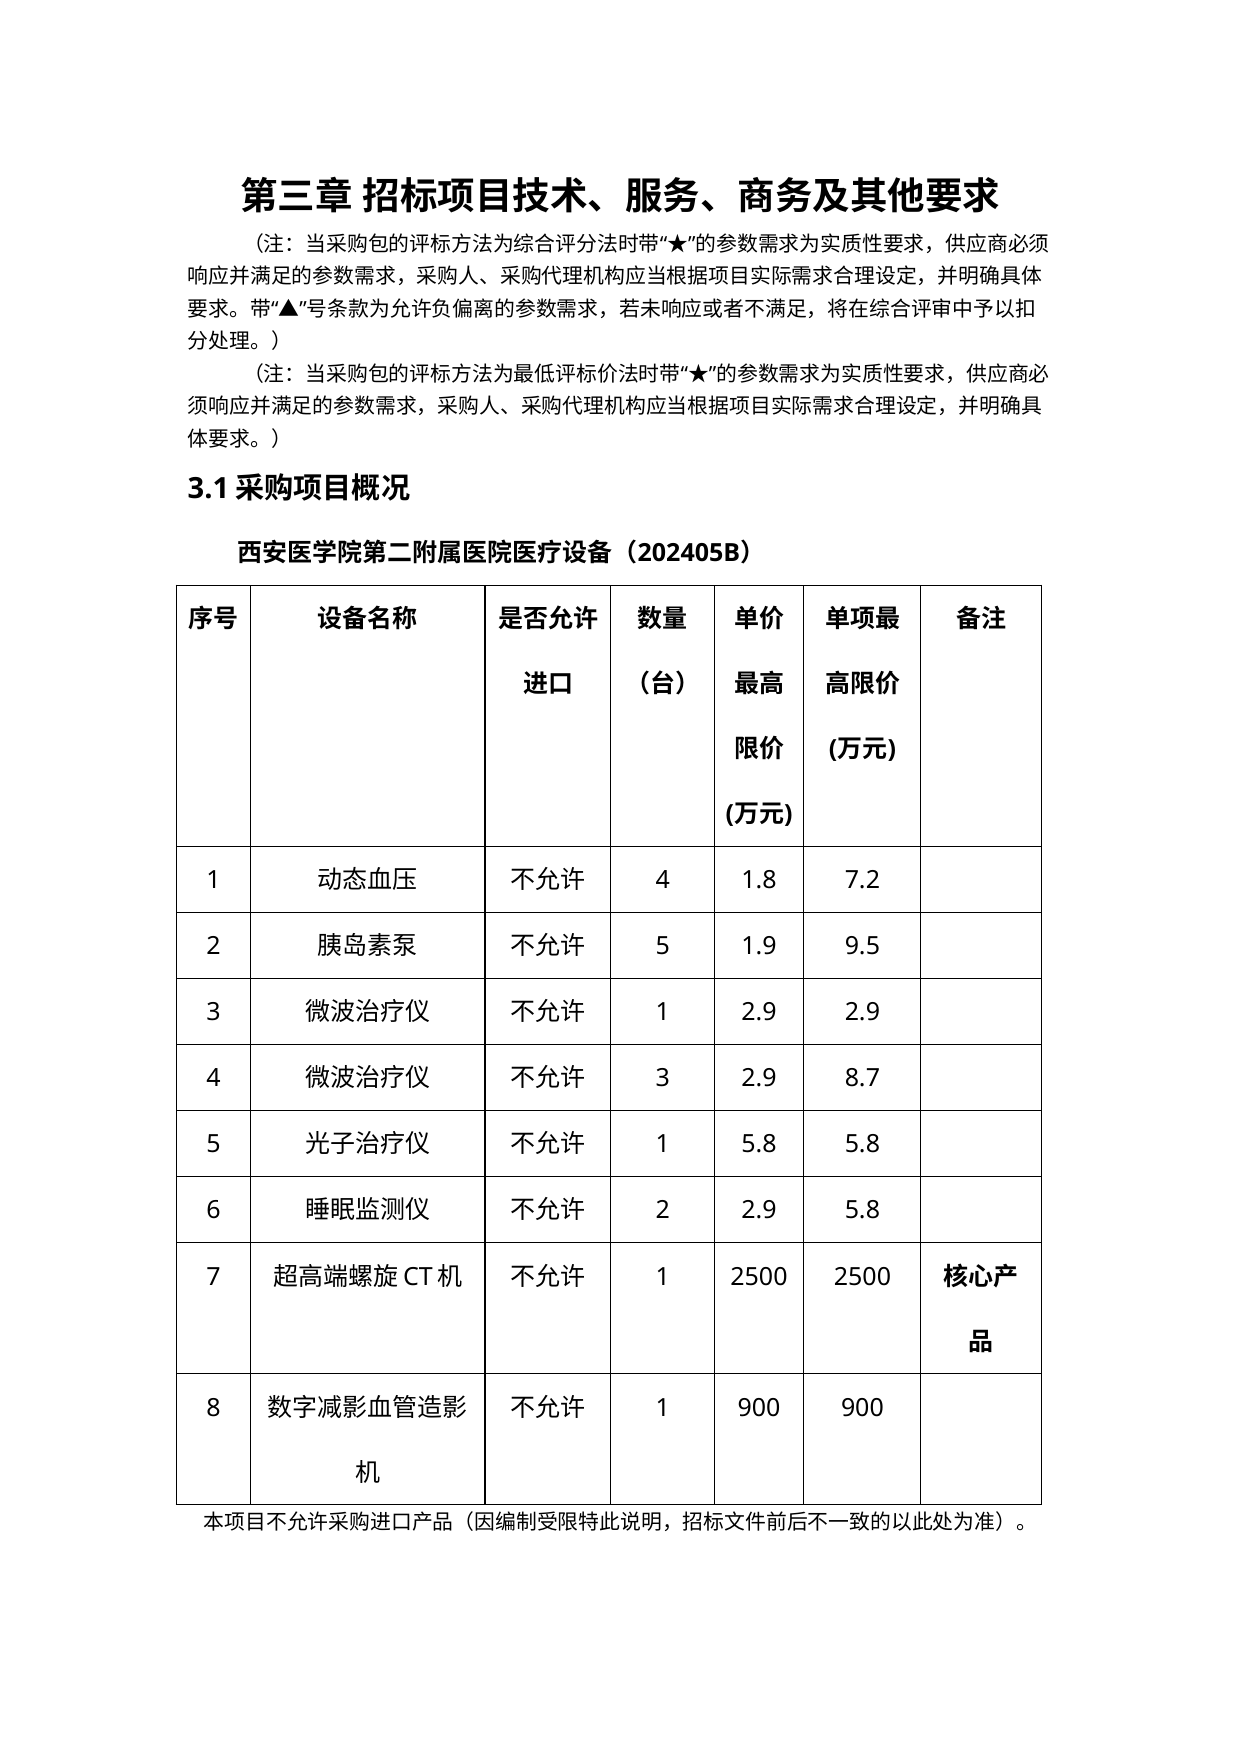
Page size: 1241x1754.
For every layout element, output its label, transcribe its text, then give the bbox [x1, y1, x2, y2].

text （注：当采购包的评标方法为最低评标价法时带“★”的参数需求为实质性要求，供应商必须响应并满足的参数需求，采购人、采购代理机构应当根据项目实际需求合理设定，并明确具体要求。） [187, 357, 1053, 454]
table_cell 1 [611, 979, 714, 1044]
table_header 数量（台） [611, 586, 714, 846]
table_cell 2 [611, 1177, 714, 1242]
table_cell 8 [177, 1374, 250, 1504]
table_cell 1 [611, 1374, 714, 1504]
table_header 是否允许进口 [486, 586, 610, 846]
text 本项目不允许采购进口产品（因编制受限特此说明，招标文件前后不一致的以此处为准）。 [187, 1505, 1053, 1570]
table_cell 2500 [804, 1243, 920, 1373]
table_cell 5 [177, 1111, 250, 1176]
table_cell 不允许 [486, 1045, 610, 1110]
table_cell 光子治疗仪 [251, 1111, 484, 1176]
table_cell 不允许 [486, 847, 610, 912]
table_cell [921, 1374, 1041, 1504]
table_cell 1 [611, 1111, 714, 1176]
table_cell 5.8 [804, 1111, 920, 1176]
table_cell 2.9 [715, 1177, 803, 1242]
table_cell 不允许 [486, 979, 610, 1044]
table_cell 2.9 [715, 1045, 803, 1110]
table_cell 9.5 [804, 913, 920, 978]
table_cell [921, 1045, 1041, 1110]
table_cell [921, 913, 1041, 978]
table_cell 4 [177, 1045, 250, 1110]
table_cell 7 [177, 1243, 250, 1373]
table_cell 5.8 [804, 1177, 920, 1242]
table_cell 1 [177, 847, 250, 912]
table_cell 微波治疗仪 [251, 979, 484, 1044]
table_cell 超高端螺旋CT机 [251, 1243, 484, 1373]
table_cell 3 [177, 979, 250, 1044]
text （注：当采购包的评标方法为综合评分法时带“★”的参数需求为实质性要求，供应商必须响应并满足的参数需求，采购人、采购代理机构应当根据项目实际需求合理设定，并明确具体要求。带“▲”号条款为允许负偏离的参数需求，若未响应或者不满足，将在综合评审中予以扣分处理。） [187, 227, 1053, 357]
table_cell 2500 [715, 1243, 803, 1373]
table_cell 3 [611, 1045, 714, 1110]
table_cell 5.8 [715, 1111, 803, 1176]
table_cell 胰岛素泵 [251, 913, 484, 978]
table_cell 动态血压 [251, 847, 484, 912]
table_header 备注 [921, 586, 1041, 846]
table_cell 2.9 [804, 979, 920, 1044]
table_cell 睡眠监测仪 [251, 1177, 484, 1242]
table_cell 1.8 [715, 847, 803, 912]
table_cell [921, 1177, 1041, 1242]
text 第三章 招标项目技术、服务、商务及其他要求 [187, 162, 1053, 227]
text 3.1采购项目概况 [187, 454, 1053, 519]
table_cell 不允许 [486, 1374, 610, 1504]
table_header 单价最高限价(万元) [715, 586, 803, 846]
table_header 设备名称 [251, 586, 484, 846]
table_header 序号 [177, 586, 250, 846]
table_cell 4 [611, 847, 714, 912]
table_cell 2 [177, 913, 250, 978]
table_cell 微波治疗仪 [251, 1045, 484, 1110]
table_cell [921, 1111, 1041, 1176]
table_cell 数字减影血管造影机 [251, 1374, 484, 1504]
table_cell 5 [611, 913, 714, 978]
table_header 单项最高限价(万元) [804, 586, 920, 846]
table_cell [921, 847, 1041, 912]
table_cell 不允许 [486, 1243, 610, 1373]
table_cell 不允许 [486, 1177, 610, 1242]
table_cell 2.9 [715, 979, 803, 1044]
table_cell 900 [715, 1374, 803, 1504]
table_cell 1.9 [715, 913, 803, 978]
table_cell 不允许 [486, 1111, 610, 1176]
table_cell 核心产品 [921, 1243, 1041, 1373]
table_cell 1 [611, 1243, 714, 1373]
table_cell 不允许 [486, 913, 610, 978]
text 西安医学院第二附属医院医疗设备（202405B） [187, 519, 1053, 584]
table_cell [921, 979, 1041, 1044]
table_cell 900 [804, 1374, 920, 1504]
table_cell 6 [177, 1177, 250, 1242]
table_cell 7.2 [804, 847, 920, 912]
table_cell 8.7 [804, 1045, 920, 1110]
